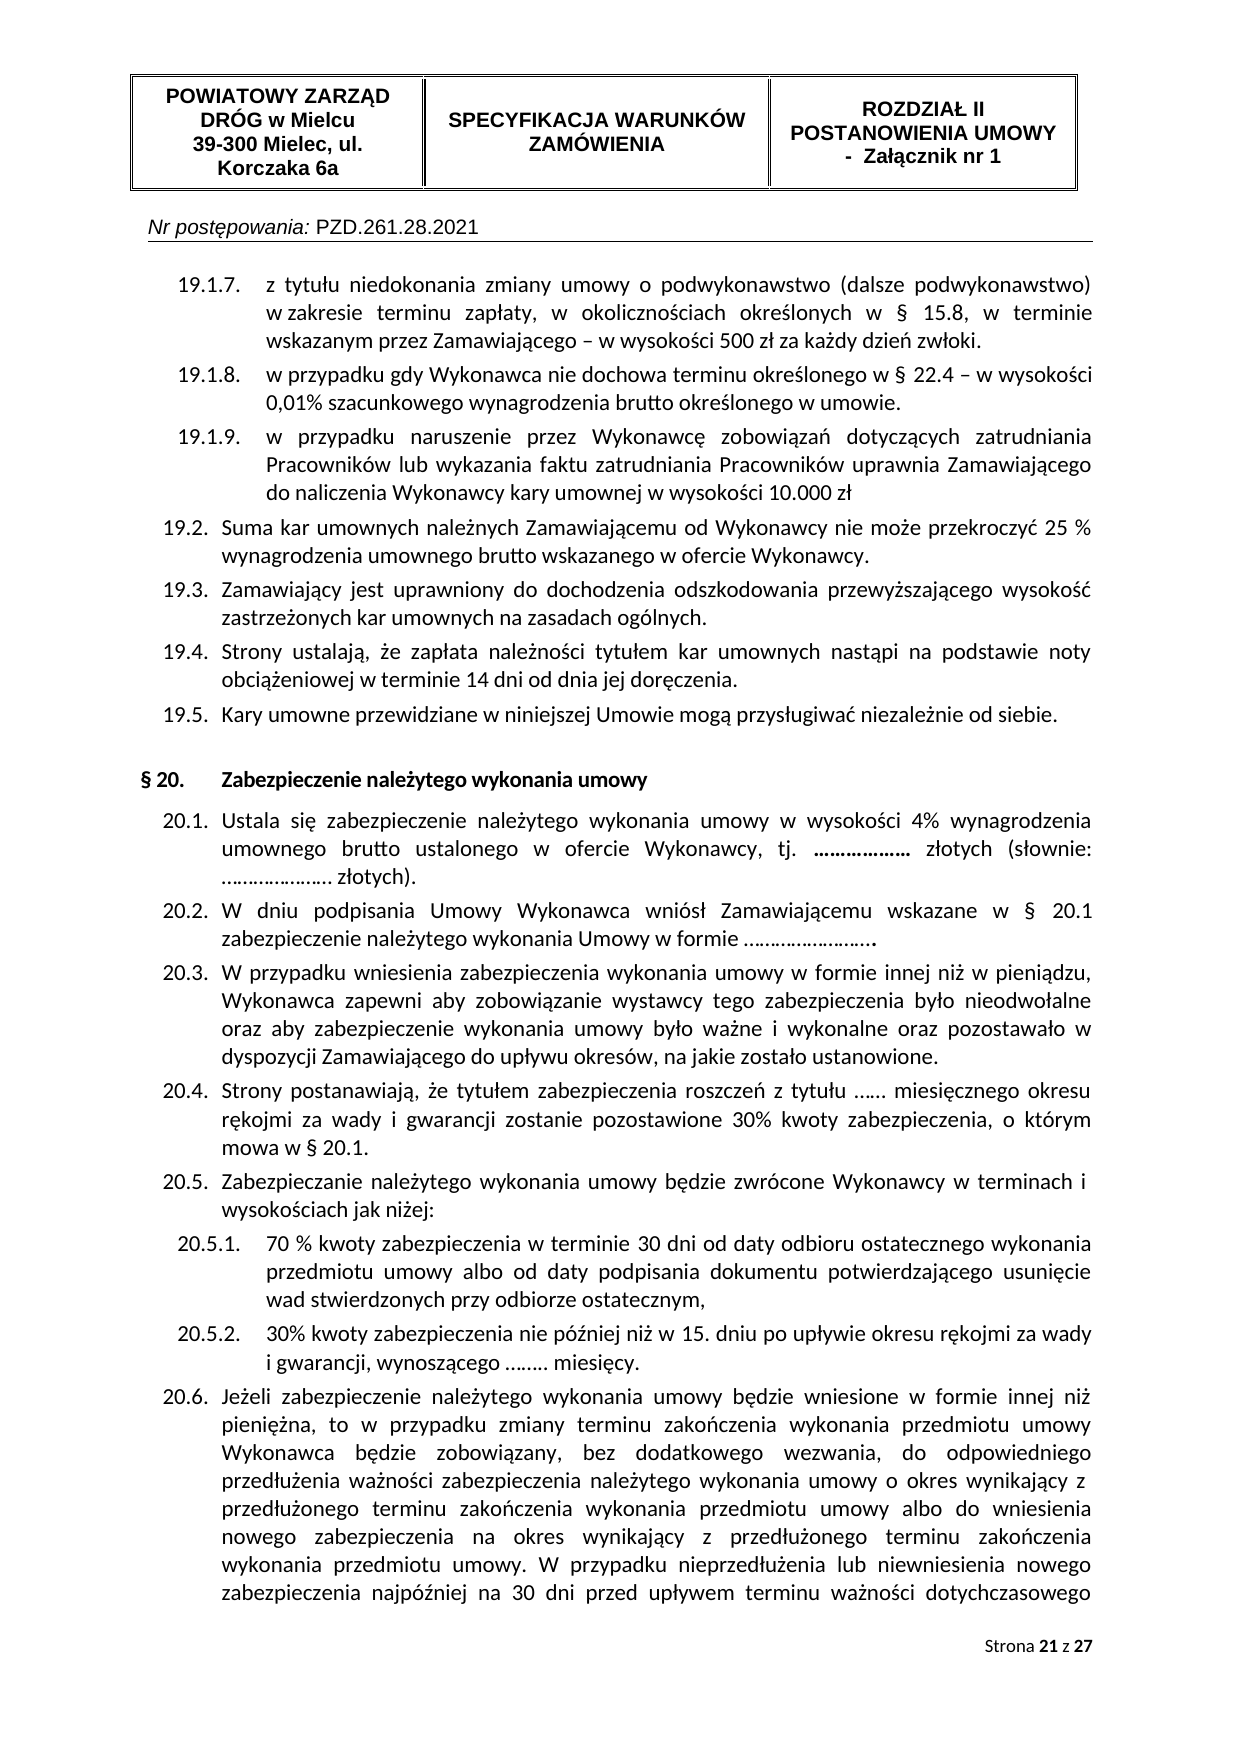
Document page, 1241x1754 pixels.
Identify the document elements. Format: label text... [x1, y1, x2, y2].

subtitle Zabezpieczanie należytego wykonania umowy będzie zwrócone Wykonawcy w terminach i wysokościach jak niżej: [162, 1167, 1093, 1223]
subtitle Kary umowne przewidziane w niniejszej Umowie mogą przysługiwać niezależnie od siebie. [162, 700, 1093, 728]
subtitle w przypadku gdy Wykonawca nie dochowa terminu określonego w § 22.3 – w wysokości 0,01% szacunkowego wynagrodzenia brutto określonego w umowie. [177, 360, 1093, 416]
subtitle Strony postanawiają, że tytułem zabezpieczenia roszczeń z tytułu …… miesięcznego okresu rękojmi za wady i gwarancji zostanie pozostawione 30% kwoty zabezpieczenia, o którym mowa w § 20.1. [162, 1077, 1093, 1161]
subtitle Zabezpieczenie należytego wykonania umowy [162, 765, 1093, 793]
subtitle Suma kar umownych należnych Zamawiającemu od Wykonawcy nie może przekroczyć 25 % wynagrodzenia umownego brutto wskazanego w ofercie Wykonawcy. [162, 513, 1093, 569]
subtitle w przypadku naruszenie przez Wykonawcę zobowiązań dotyczących zatrudniania Pracowników lub wykazania faktu zatrudniania Pracowników uprawnia Zamawiającego do naliczenia Wykonawcy kary umownej w wysokości 10.000 zł [177, 422, 1093, 507]
subtitle Strony ustalają, że zapłata należności tytułem kar umownych nastąpi na podstawie noty obciążeniowej w terminie 14 dni od dnia jej doręczenia. [162, 637, 1093, 693]
subtitle 30% kwoty zabezpieczenia nie później niż w 15. dniu po upływie okresu rękojmi za wady i gwarancji, wynoszącego …….. miesięcy. [177, 1319, 1093, 1376]
subtitle Ustala się zabezpieczenie należytego wykonania umowy w wysokości 4% wynagrodzenia umownego brutto ustalonego w ofercie Wykonawcy, tj. ……………… złotych (słownie: ………………… złotych). [162, 806, 1093, 890]
subtitle 70 % kwoty zabezpieczenia w terminie 30 dni od daty odbioru ostatecznego wykonania przedmiotu umowy albo od daty podpisania dokumentu potwierdzającego usunięcie wad stwierdzonych przy odbiorze ostatecznym, [177, 1229, 1093, 1313]
subtitle z tytułu niedokonania zmiany umowy o podwykonawstwo (dalsze podwykonawstwo) w zakresie terminu zapłaty, w okolicznościach określonych w § 15.8, w terminie wskazanym przez Zamawiającego – w wysokości 500 zł za każdy dzień zwłoki. [177, 270, 1093, 354]
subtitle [162, 1382, 1093, 1606]
subtitle Zamawiający jest uprawniony do dochodzenia odszkodowania przewyższającego wysokość zastrzeżonych kar umownych na zasadach ogólnych. [162, 575, 1093, 631]
subtitle W dniu podpisania Umowy Wykonawca wniósł Zamawiającemu wskazane w § 20.1 zabezpieczenie należytego wykonania Umowy w formie ……………………. [162, 896, 1093, 952]
subtitle W przypadku wniesienia zabezpieczenia wykonania umowy w formie innej niż w pieniądzu, Wykonawca zapewni aby zobowiązanie wystawcy tego zabezpieczenia było nieodwołalne oraz aby zabezpieczenie wykonania umowy było ważne i wykonalne oraz pozostawało w dyspozycji Zamawiającego do upływu okresów, na jakie zostało ustanowione. [162, 958, 1093, 1070]
